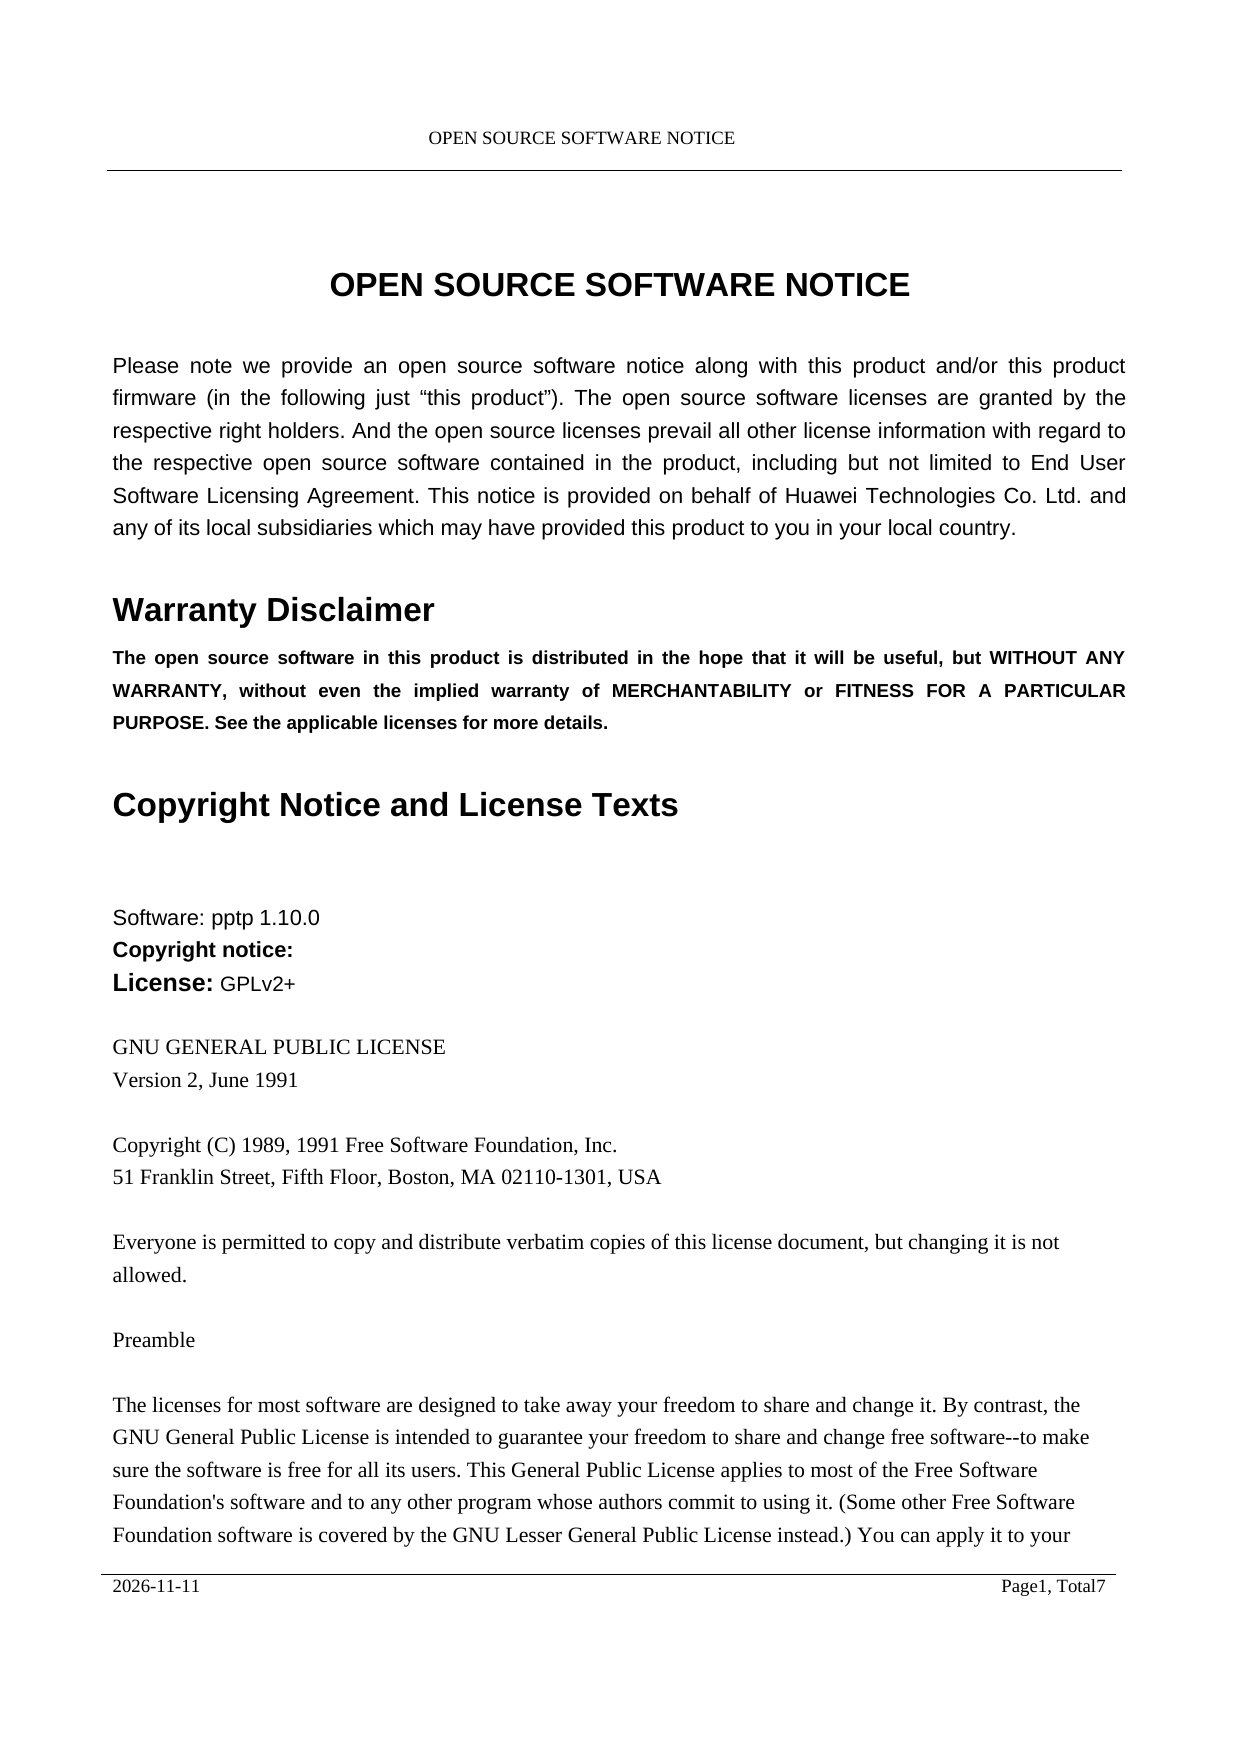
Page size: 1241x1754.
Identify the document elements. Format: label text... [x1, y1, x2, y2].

text The open source software in this product is distributed in the hope that it will be useful, but WITHOUT ANY WARRANTY, without even the implied warranty of MERCHANTABILITY or FITNESS FOR A PARTICULAR PURPOSE. See the applicable licenses for more details. [112, 641, 1128, 739]
text Please note we provide an open source software notice along with this product and/or this product firmware (in the following just “this product”). The open source software licenses are granted by the respective right holders. And the open source licenses prevail all other license information with regard to the respective open source software contained in the product, including but not limited to End User Software Licensing Agreement. This notice is provided on behalf of Huawei Technologies Co. Ltd. and any of its local subsidiaries which may have provided this product to you in your local country. [112, 349, 1128, 544]
text Copyright Notice and License Texts [112, 771, 1128, 836]
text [112, 966, 1128, 1551]
text Software: pptp 1.10.0 [112, 901, 1128, 933]
text Warranty Disclaimer [112, 576, 1128, 641]
text Copyright notice: [112, 933, 1128, 966]
text OPEN SOURCE SOFTWARE NOTICE [112, 251, 1128, 316]
